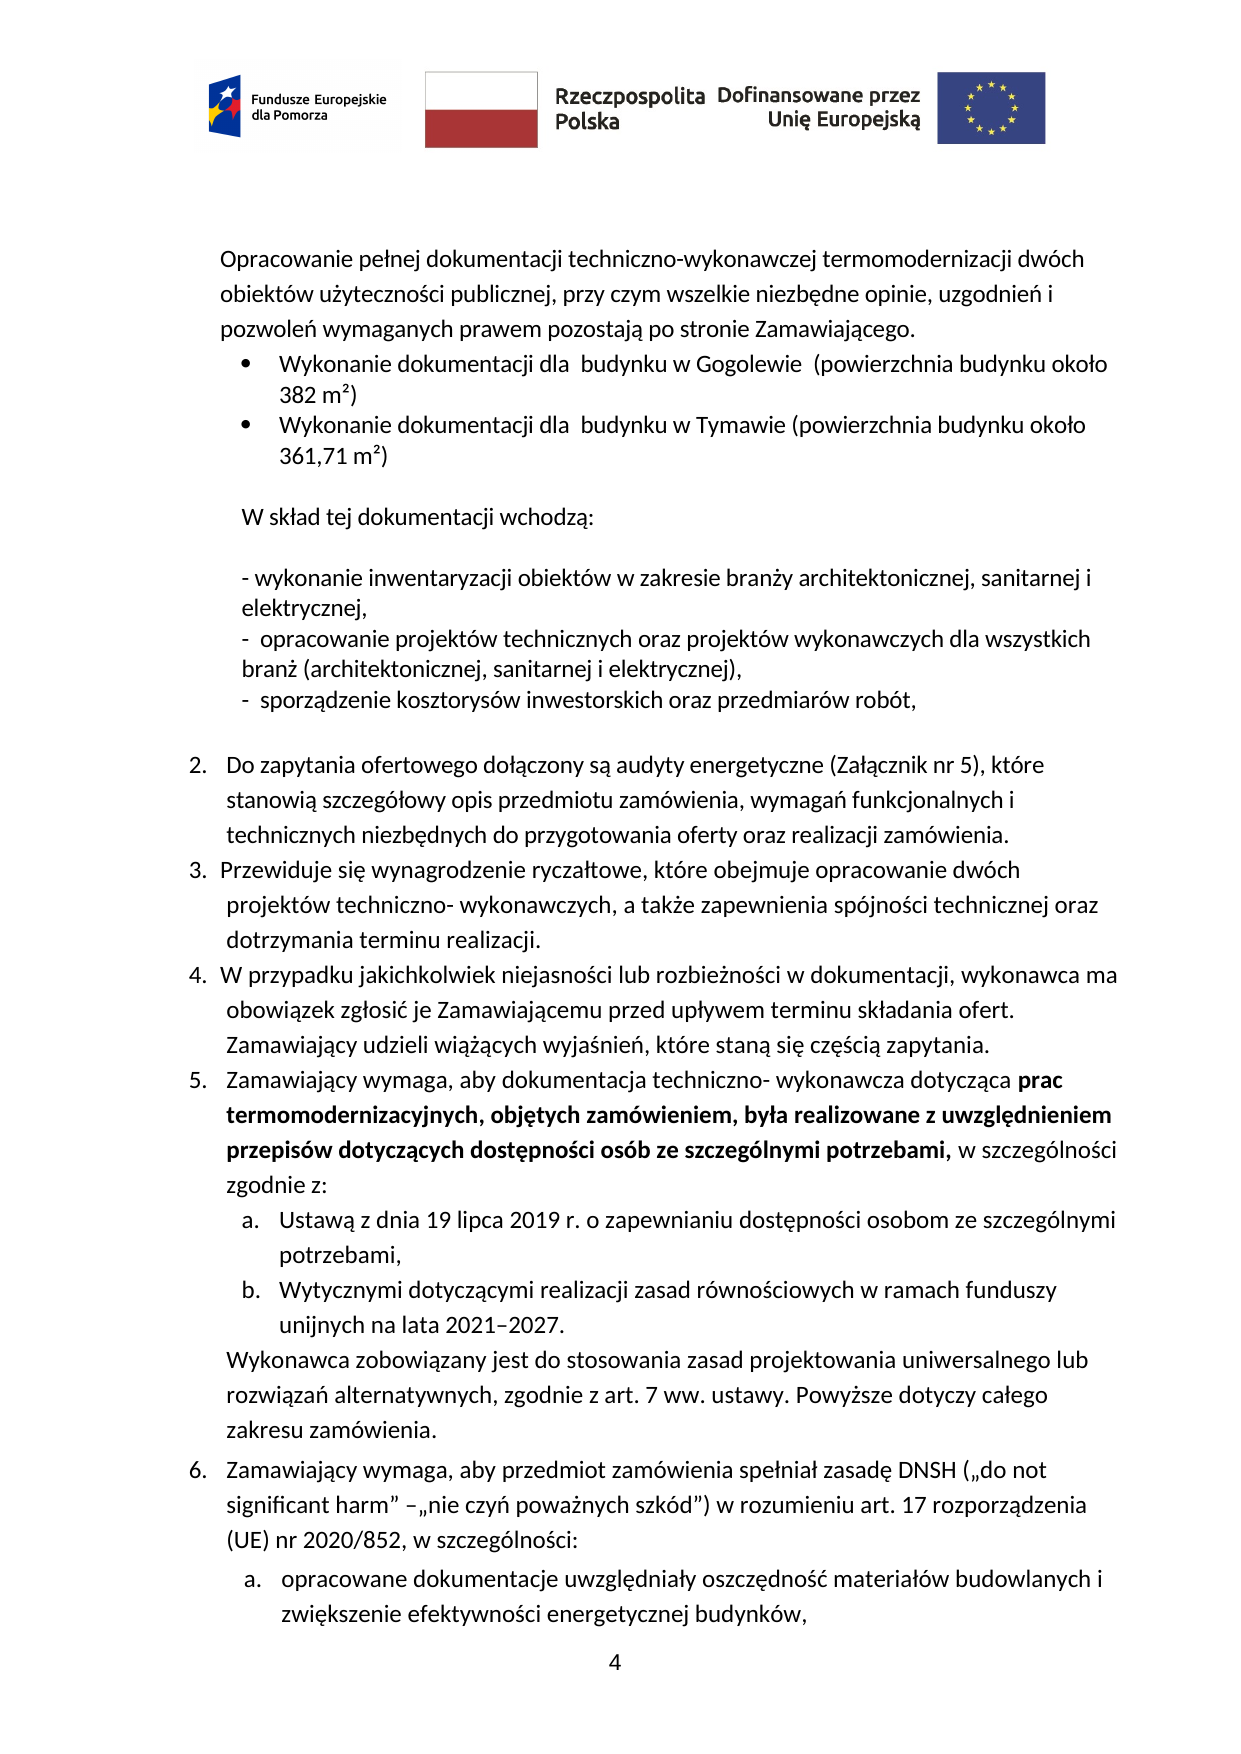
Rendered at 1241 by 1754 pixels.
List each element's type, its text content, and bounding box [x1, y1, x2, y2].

list Wykonanie dokumentacji dla budynku w Gogolewie (powierzchnia budynku około 382 m²) [241, 348, 1128, 409]
list Ustawą z dnia 19 lipca 2019 r. o zapewnianiu dostępności osobom ze szczególnymi potrzebami, [241, 1204, 1128, 1270]
list Wykonanie dokumentacji dla budynku w Tymawie (powierzchnia budynku około 361,71 m²) [241, 409, 1128, 470]
subtitle Przewiduje się wynagrodzenie ryczałtowe, które obejmuje opracowanie dwóch projektów techniczno- wykonawczych, a także zapewnienia spójności technicznej oraz dotrzymania terminu realizacji. [189, 854, 1128, 955]
list Zamawiający wymaga, aby dokumentacja techniczno- wykonawcza dotycząca prac termomodernizacyjnych, objętych zamówieniem, była realizowane z uwzględnieniem przepisów dotyczących dostępności osób ze szczególnymi potrzebami, w szczególności zgodnie z: [189, 1064, 1128, 1200]
text W skład tej dokumentacji wchodzą: [241, 501, 1128, 531]
list Wytycznymi dotyczącymi realizacji zasad równościowych w ramach funduszy unijnych na lata 2021–2027. [241, 1274, 1128, 1340]
subtitle W przypadku jakichkolwiek niejasności lub rozbieżności w dokumentacji, wykonawca ma obowiązek zgłosić je Zamawiającemu przed upływem terminu składania ofert. Zamawiający udzieli wiążących wyjaśnień, które staną się częścią zapytania. [189, 959, 1128, 1060]
text - sporządzenie kosztorysów inwestorskich oraz przedmiarów robót, [241, 684, 1128, 714]
picture [193, 59, 1066, 153]
list opracowane dokumentacje uwzględniały oszczędność materiałów budowlanych i zwiększenie efektywności energetycznej budynków, [244, 1563, 1128, 1629]
list Zamawiający wymaga, aby przedmiot zamówienia spełniał zasadę DNSH („do not significant harm” –„nie czyń poważnych szkód”) w rozumieniu art. 17 rozporządzenia (UE) nr 2020/852, w szczególności: [189, 1454, 1128, 1554]
subtitle Do zapytania ofertowego dołączony są audyty energetyczne (Załącznik nr 5), które stanowią szczegółowy opis przedmiotu zamówienia, wymagań funkcjonalnych i technicznych niezbędnych do przygotowania oferty oraz realizacji zamówienia. [189, 749, 1128, 850]
list Wykonawca zobowiązany jest do stosowania zasad projektowania uniwersalnego lub rozwiązań alternatywnych, zgodnie z art. 7 ww. ustawy. Powyższe dotyczy całego zakresu zamówienia. [226, 1344, 1128, 1445]
text - wykonanie inwentaryzacji obiektów w zakresie branży architektonicznej, sanitarnej i elektrycznej, [241, 562, 1128, 623]
text - opracowanie projektów technicznych oraz projektów wykonawczych dla wszystkich branż (architektonicznej, sanitarnej i elektrycznej), [241, 623, 1128, 684]
subtitle Opracowanie pełnej dokumentacji techniczno-wykonawczej termomodernizacji dwóch obiektów użyteczności publicznej, przy czym wszelkie niezbędne opinie, uzgodnień i pozwoleń wymaganych prawem pozostają po stronie Zamawiającego. [220, 243, 1128, 344]
